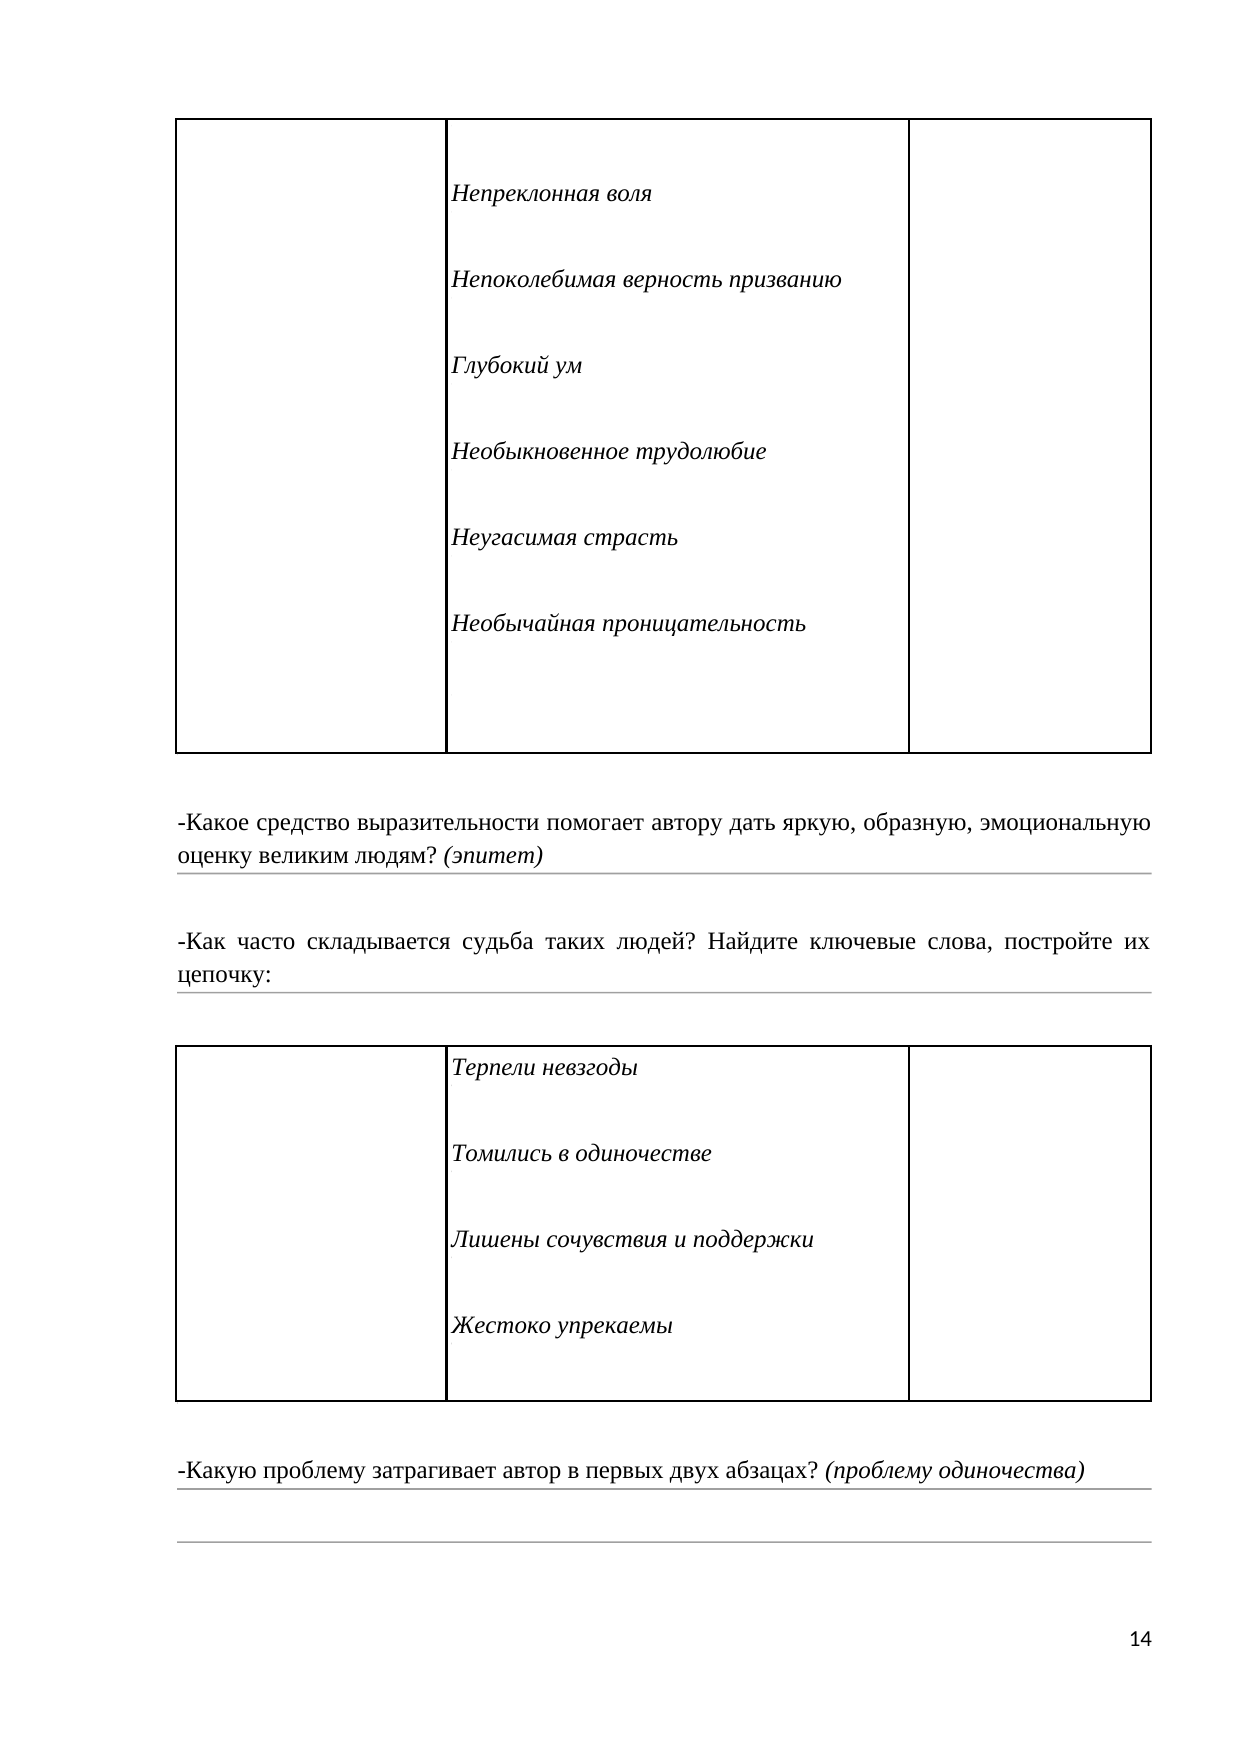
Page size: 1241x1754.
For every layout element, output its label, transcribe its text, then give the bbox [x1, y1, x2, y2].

text -Как часто складывается судьба таких людей? Найдите ключевые слова, постройте их цепочку: [177, 926, 1152, 987]
table_header [910, 120, 1150, 752]
text -Какое средство выразительности помогает автору дать яркую, образную, эмоциональную оценку великим людям? (эпитет) [177, 807, 1152, 868]
table_header [910, 1047, 1150, 1400]
table_header Терпели невзгоды Томились в одиночестве Лишены сочувствия и поддержки Жестоко упрекаемы [448, 1047, 908, 1400]
table_header [177, 120, 445, 752]
text -Какую проблему затрагивает автор в первых двух абзацах? (проблему одиночества) [177, 1455, 1152, 1484]
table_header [448, 120, 908, 752]
table_header [177, 1047, 445, 1400]
